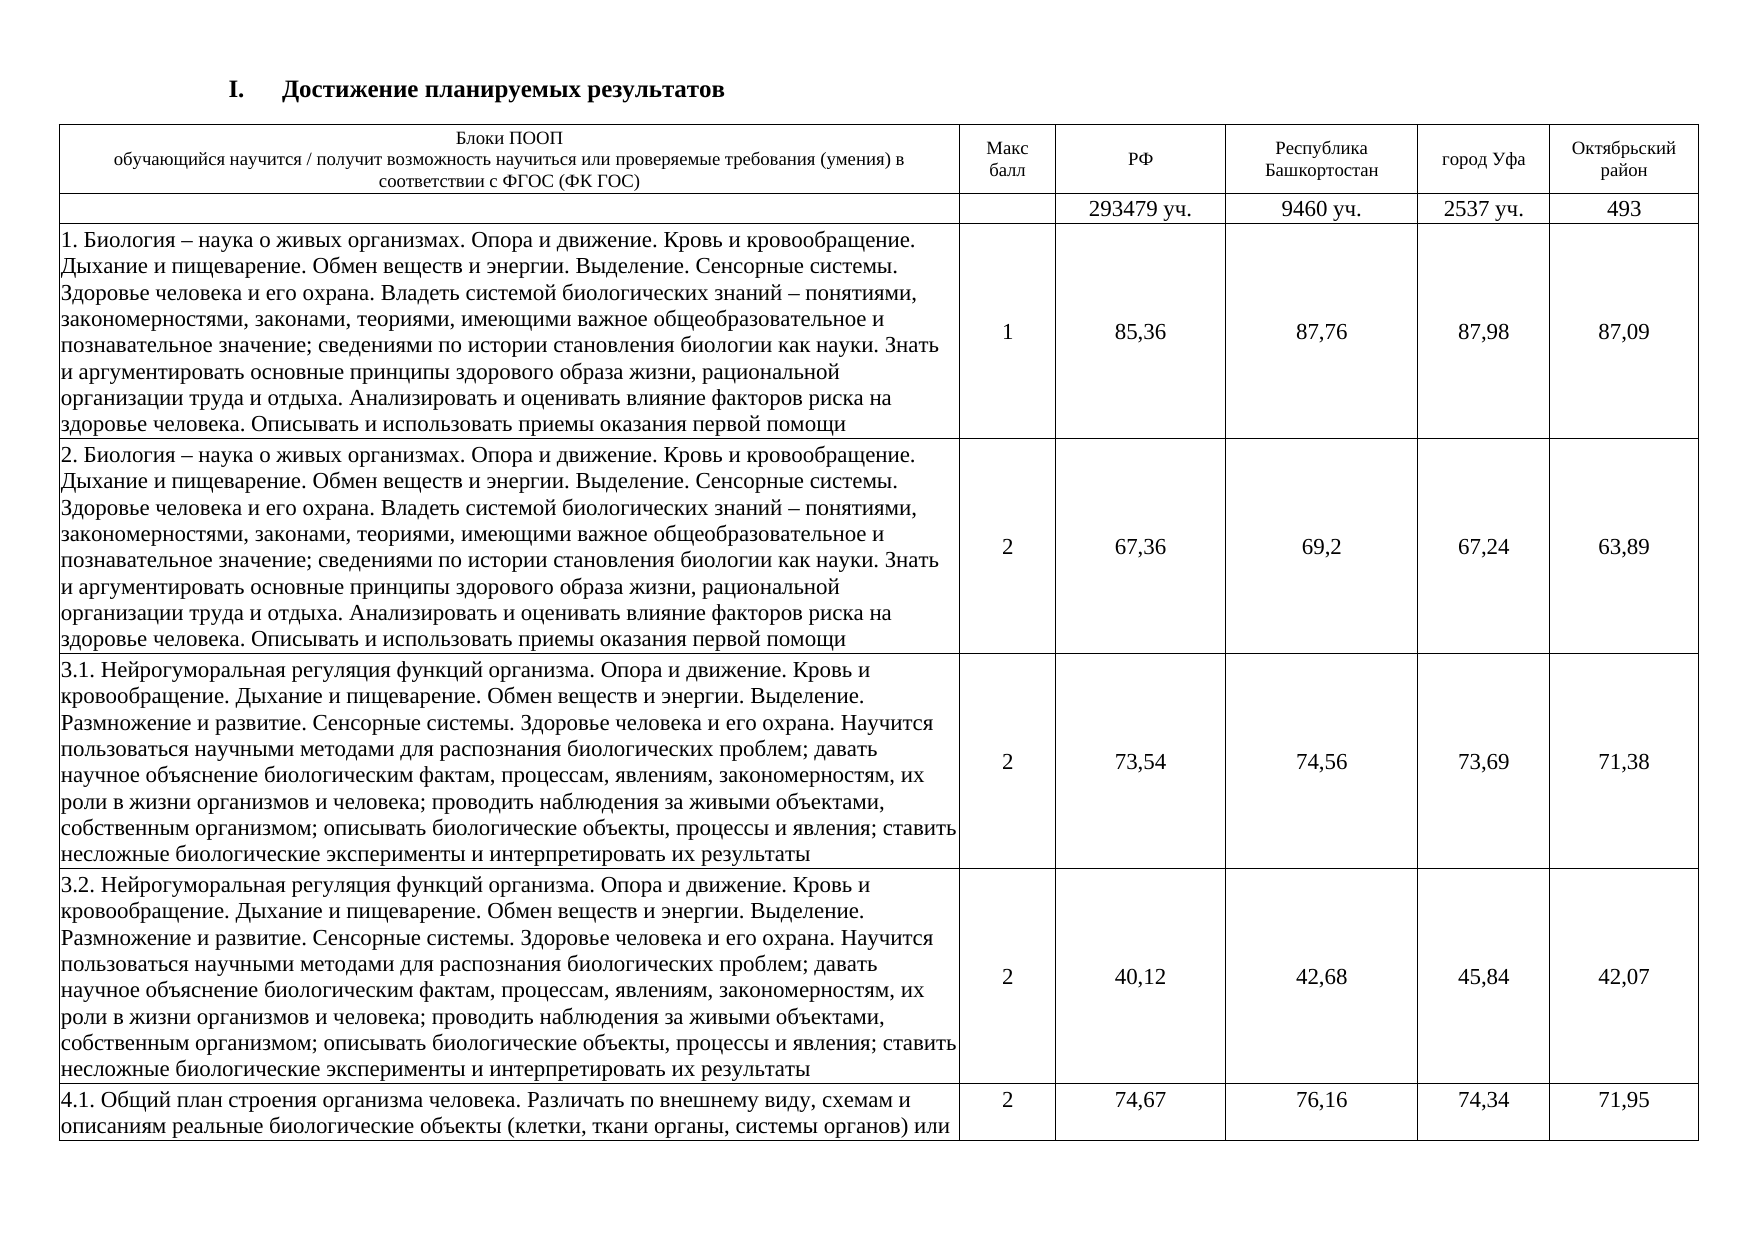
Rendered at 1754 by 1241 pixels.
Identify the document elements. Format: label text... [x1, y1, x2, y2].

table_cell 69,2 [1226, 439, 1417, 653]
table_header Макс балл [960, 125, 1055, 193]
table_cell 45,84 [1418, 869, 1549, 1083]
table_cell 87,76 [1226, 224, 1417, 438]
table_cell 2 [960, 654, 1055, 868]
table_cell 2 [960, 869, 1055, 1083]
table_cell 73,69 [1418, 654, 1549, 868]
table_cell 71,38 [1550, 654, 1698, 868]
table_cell 67,36 [1056, 439, 1225, 653]
table_cell 2 [960, 1084, 1055, 1140]
table_cell 1. Биология – наука о живых организмах. Опора и движение. Кровь и кровообращение. Дыхание и пищеварение. Обмен веществ и энергии. Выделение. Сенсорные системы. Здоровье человека и его охрана. Владеть системой биологических знаний – понятиями, закономерностями, законами, теориями, имеющими важное общеобразовательное и познавательное значение; сведениями по истории становления биологии как науки. Знать и аргументировать основные принципы здорового образа жизни, рациональной организации труда и отдыха. Анализировать и оценивать влияние факторов риска на здоровье человека. Описывать и использовать приемы оказания первой помощи [60, 224, 959, 438]
table_cell 2. Биология – наука о живых организмах. Опора и движение. Кровь и кровообращение. Дыхание и пищеварение. Обмен веществ и энергии. Выделение. Сенсорные системы. Здоровье человека и его охрана. Владеть системой биологических знаний – понятиями, закономерностями, законами, теориями, имеющими важное общеобразовательное и познавательное значение; сведениями по истории становления биологии как науки. Знать и аргументировать основные принципы здорового образа жизни, рациональной организации труда и отдыха. Анализировать и оценивать влияние факторов риска на здоровье человека. Описывать и использовать приемы оказания первой помощи [60, 439, 959, 653]
table_cell 493 [1550, 194, 1698, 223]
table_cell 293479 уч. [1056, 194, 1225, 223]
table_cell 74,67 [1056, 1084, 1225, 1140]
table_header Блоки ПООП обучающийся научится / получит возможность научиться или проверяемые требования (умения) в соответствии с ФГОС (ФК ГОС) [60, 125, 959, 193]
table_cell 87,09 [1550, 224, 1698, 438]
table_cell 2537 уч. [1418, 194, 1549, 223]
list Достижение планируемых результатов [244, 74, 1636, 102]
table_cell 3.2. Нейрогуморальная регуляция функций организма. Опора и движение. Кровь и кровообращение. Дыхание и пищеварение. Обмен веществ и энергии. Выделение. Размножение и развитие. Сенсорные системы. Здоровье человека и его охрана. Научится пользоваться научными методами для распознания биологических проблем; давать научное объяснение биологическим фактам, процессам, явлениям, закономерностям, их роли в жизни организмов и человека; проводить наблюдения за живыми объектами, собственным организмом; описывать биологические объекты, процессы и явления; ставить несложные биологические эксперименты и интерпретировать их результаты [60, 869, 959, 1083]
table_header город Уфа [1418, 125, 1549, 193]
table_cell 63,89 [1550, 439, 1698, 653]
table_cell 1 [960, 224, 1055, 438]
table_cell 73,54 [1056, 654, 1225, 868]
table_cell 74,34 [1418, 1084, 1549, 1140]
table_cell 74,56 [1226, 654, 1417, 868]
table_cell 3.1. Нейрогуморальная регуляция функций организма. Опора и движение. Кровь и кровообращение. Дыхание и пищеварение. Обмен веществ и энергии. Выделение. Размножение и развитие. Сенсорные системы. Здоровье человека и его охрана. Научится пользоваться научными методами для распознания биологических проблем; давать научное объяснение биологическим фактам, процессам, явлениям, закономерностям, их роли в жизни организмов и человека; проводить наблюдения за живыми объектами, собственным организмом; описывать биологические объекты, процессы и явления; ставить несложные биологические эксперименты и интерпретировать их результаты [60, 654, 959, 868]
table_header Республика Башкортостан [1226, 125, 1417, 193]
table_cell 40,12 [1056, 869, 1225, 1083]
table_cell [60, 194, 959, 223]
table_cell 42,07 [1550, 869, 1698, 1083]
table_header РФ [1056, 125, 1225, 193]
table_header Октябрьский район [1550, 125, 1698, 193]
table_cell 76,16 [1226, 1084, 1417, 1140]
table_cell 67,24 [1418, 439, 1549, 653]
table_cell 2 [960, 439, 1055, 653]
table_cell 85,36 [1056, 224, 1225, 438]
table_cell 71,95 [1550, 1084, 1698, 1140]
table_cell 87,98 [1418, 224, 1549, 438]
table_cell 9460 уч. [1226, 194, 1417, 223]
table_cell [960, 194, 1055, 223]
table_cell 42,68 [1226, 869, 1417, 1083]
